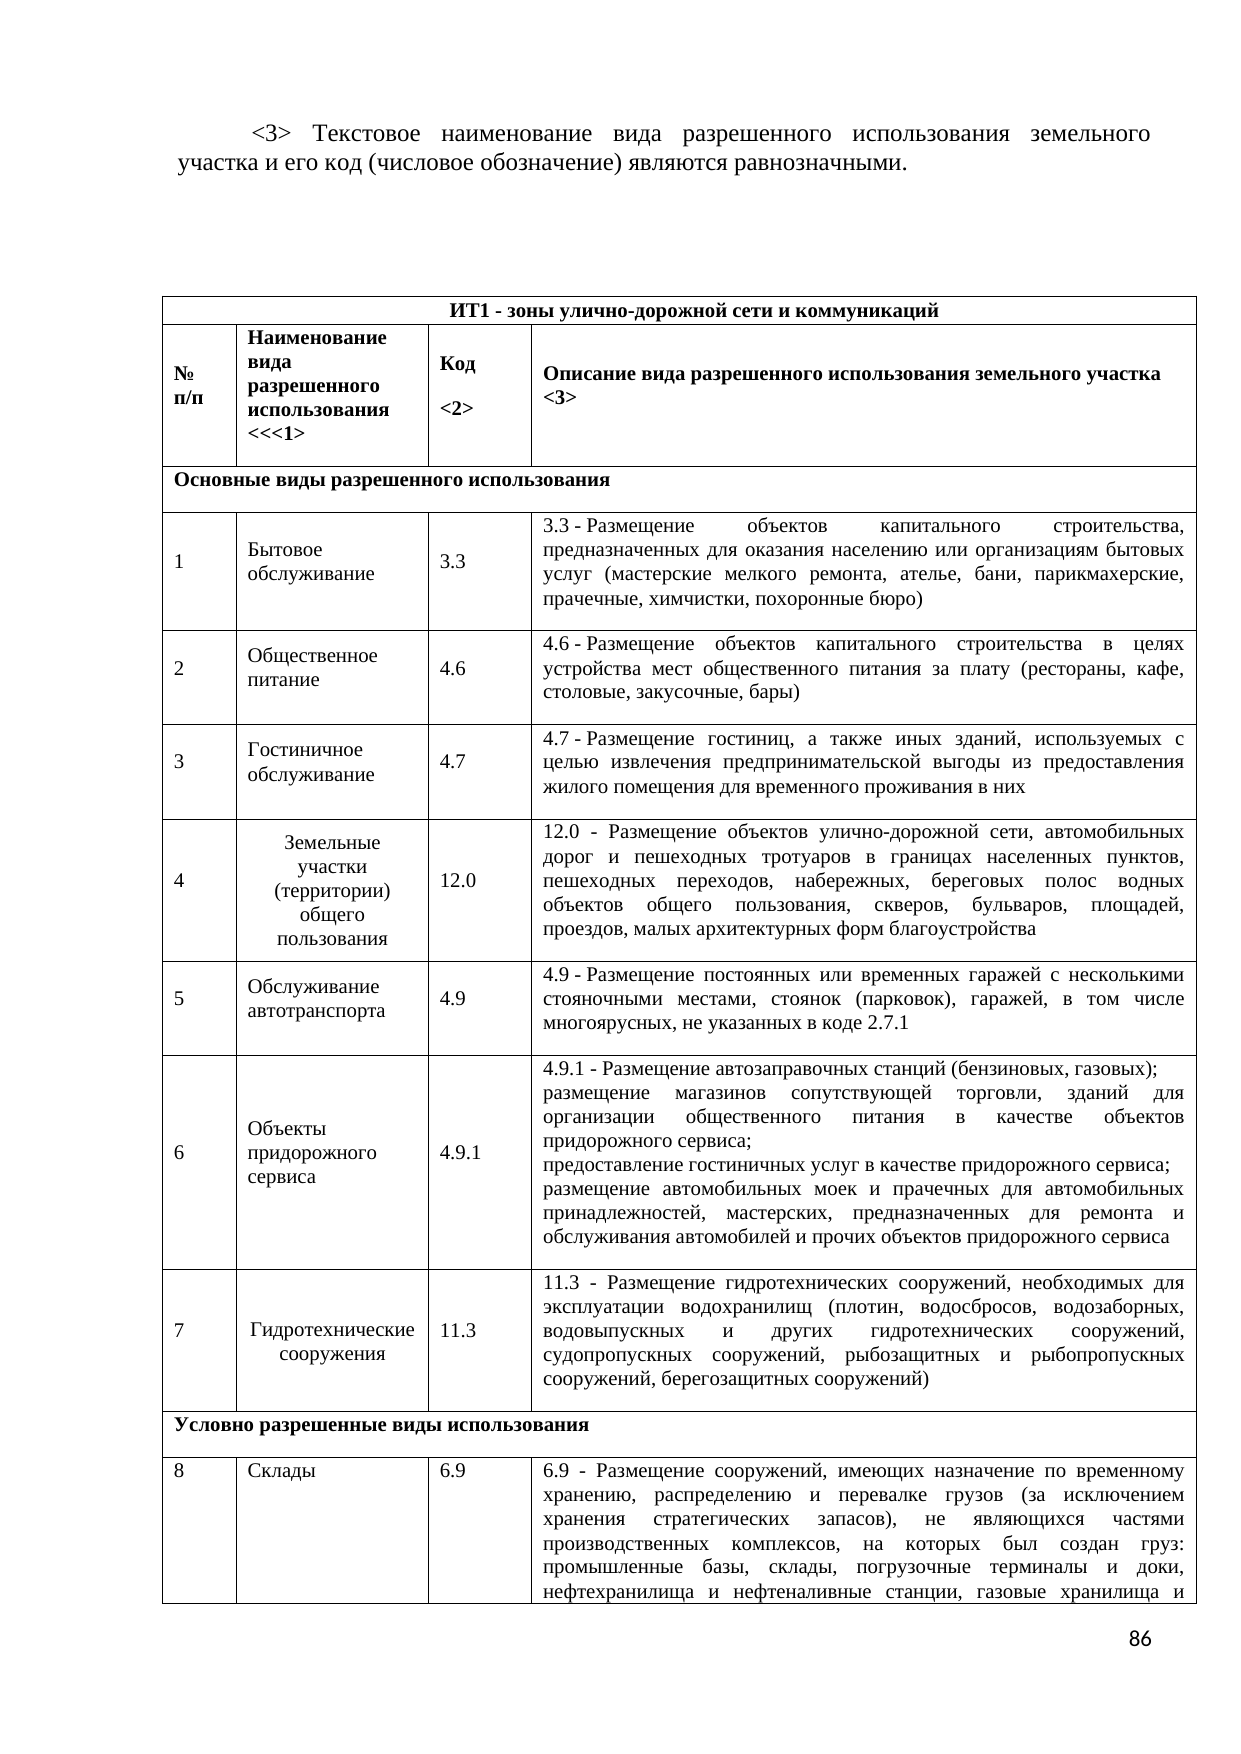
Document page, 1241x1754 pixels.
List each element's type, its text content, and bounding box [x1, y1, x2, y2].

table_cell Общественное питание [237, 631, 428, 724]
table_cell 5 [163, 962, 236, 1055]
table_cell 7 [163, 1270, 236, 1411]
table_cell Гостиничное обслуживание [237, 725, 428, 818]
table_cell 4.9 - Размещение постоянных или временных гаражей с несколькими стояночными местами, стоянок (парковок), гаражей, в том числе многоярусных, не указанных в коде 2.7.1 [532, 962, 1196, 1055]
table_cell Основные виды разрешенного использования [163, 467, 1196, 512]
table_cell № п/п [163, 325, 236, 466]
table_cell 1 [163, 513, 236, 630]
table_cell Обслуживание автотранспорта [237, 962, 428, 1055]
table_header ИТ1 - зоны улично-дорожной сети и коммуникаций [163, 297, 1196, 324]
table_cell 4.9 [429, 962, 531, 1055]
table_cell 4.7 [429, 725, 531, 818]
table_cell 3.3 [429, 513, 531, 630]
table_cell 3.3 - Размещение объектов капитального строительства, предназначенных для оказания населению или организациям бытовых услуг (мастерские мелкого ремонта, ателье, бани, парикмахерские, прачечные, химчистки, похоронные бюро) [532, 513, 1196, 630]
table_cell Склады [237, 1458, 428, 1603]
table_cell 4.7 - Размещение гостиниц, а также иных зданий, используемых с целью извлечения предпринимательской выгоды из предоставления жилого помещения для временного проживания в них [532, 725, 1196, 818]
table_cell 6.9 [429, 1458, 531, 1603]
table_cell 4 [163, 820, 236, 961]
table_cell 6 [163, 1056, 236, 1269]
table_cell Код <2> [429, 325, 531, 466]
table_cell 3 [163, 725, 236, 818]
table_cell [532, 1458, 1196, 1603]
table_cell 4.6 - Размещение объектов капитального строительства в целях устройства мест общественного питания за плату (рестораны, кафе, столовые, закусочные, бары) [532, 631, 1196, 724]
table_cell 4.6 [429, 631, 531, 724]
table_cell 11.3 [429, 1270, 531, 1411]
table_cell 12.0 [429, 820, 531, 961]
table_cell Объекты придорожного сервиса [237, 1056, 428, 1269]
table_cell 11.3 - Размещение гидротехнических сооружений, необходимых для эксплуатации водохранилищ (плотин, водосбросов, водозаборных, водовыпускных и других гидротехнических сооружений, судопропускных сооружений, рыбозащитных и рыбопропускных сооружений, берегозащитных сооружений) [532, 1270, 1196, 1411]
table_cell Бытовое обслуживание [237, 513, 428, 630]
table_cell 12.0 - Размещение объектов улично-дорожной сети, автомобильных дорог и пешеходных тротуаров в границах населенных пунктов, пешеходных переходов, набережных, береговых полос водных объектов общего пользования, скверов, бульваров, площадей, проездов, малых архитектурных форм благоустройства [532, 820, 1196, 961]
table_cell 2 [163, 631, 236, 724]
text <3> Текстовое наименование вида разрешенного использования земельного участка и его код (числовое обозначение) являются равнозначными. [177, 118, 1152, 176]
table_cell 8 [163, 1458, 236, 1603]
table_cell Гидротехнические сооружения [237, 1270, 428, 1411]
table_cell 4.9.1 [429, 1056, 531, 1269]
table_cell Описание вида разрешенного использования земельного участка <3> [532, 325, 1196, 466]
table_cell Условно разрешенные виды использования [163, 1412, 1196, 1457]
table_cell 4.9.1 - Размещение автозаправочных станций (бензиновых, газовых); размещение магазинов сопутствующей торговли, зданий для организации общественного питания в качестве объектов придорожного сервиса; предоставление гостиничных услуг в качестве придорожного сервиса; размещение автомобильных моек и прачечных для автомобильных принадлежностей, мастерских, предназначенных для ремонта и обслуживания автомобилей и прочих объектов придорожного сервиса [532, 1056, 1196, 1269]
table_cell Наименование вида разрешенного использования<<<1> [237, 325, 428, 466]
table_cell Земельные участки (территории) общего пользования [237, 820, 428, 961]
